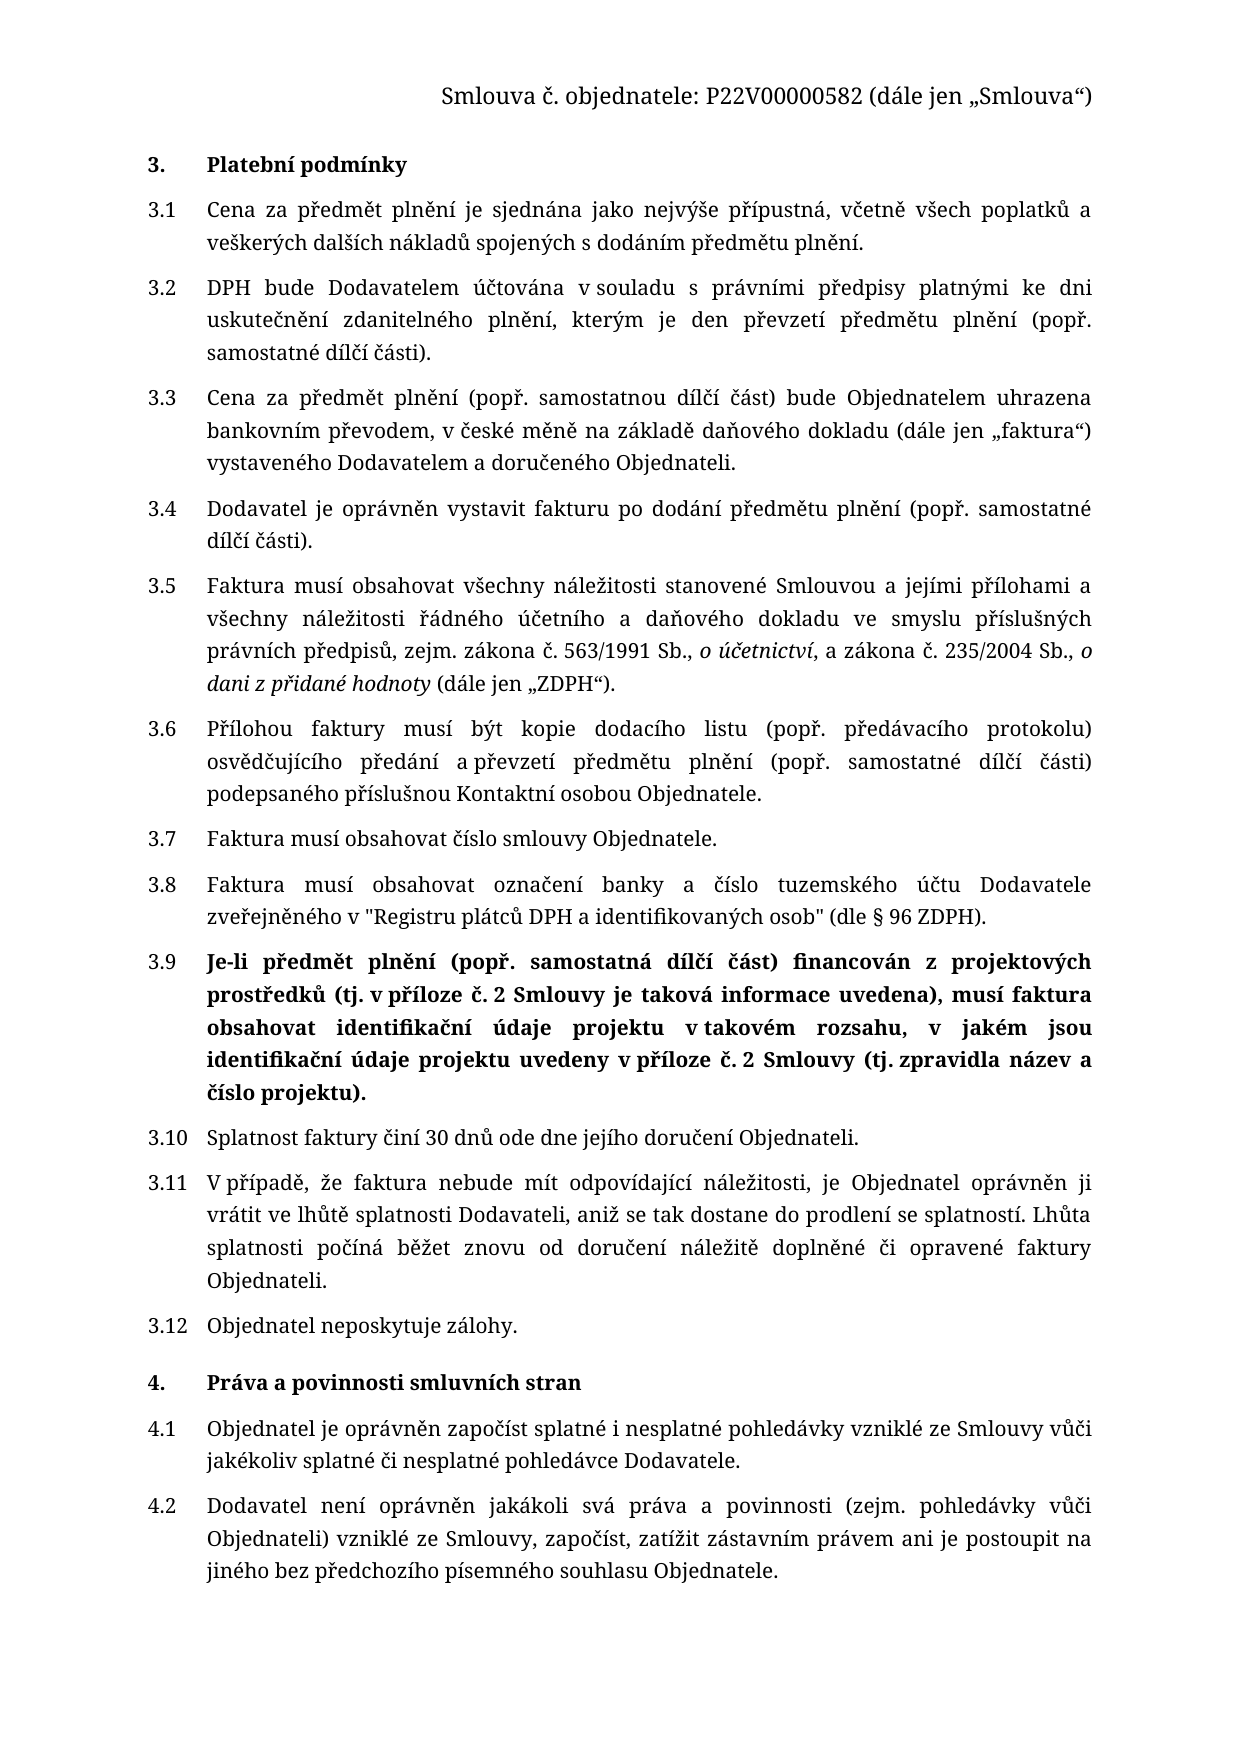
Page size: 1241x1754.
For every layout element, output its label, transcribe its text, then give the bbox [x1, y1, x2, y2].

list DPH bude Dodavatelem účtována v souladu s právními předpisy platnými ke dni uskutečnění zdanitelného plnění, kterým je den převzetí předmětu plnění (popř. samostatné dílčí části). [148, 273, 1093, 367]
list V případě, že faktura nebude mít odpovídající náležitosti, je Objednatel oprávněn ji vrátit ve lhůtě splatnosti Dodavateli, aniž se tak dostane do prodlení se splatností. Lhůta splatnosti počíná běžet znovu od doručení náležitě doplněné či opravené faktury Objednateli. [148, 1168, 1093, 1294]
list Cena za předmět plnění (popř. samostatnou dílčí část) bude Objednatelem uhrazena bankovním převodem, v české měně na základě daňového dokladu (dále jen „faktura“) vystaveného Dodavatelem a doručeného Objednateli. [148, 383, 1093, 477]
list Přílohou faktury musí být kopie dodacího listu (popř. předávacího protokolu) osvědčujícího předání a převzetí předmětu plnění (popř. samostatné dílčí části) podepsaného příslušnou Kontaktní osobou Objednatele. [148, 714, 1093, 808]
list Cena za předmět plnění je sjednána jako nejvýše přípustná, včetně všech poplatků a veškerých dalších nákladů spojených s dodáním předmětu plnění. [148, 195, 1093, 256]
list Faktura musí obsahovat označení banky a číslo tuzemského účtu Dodavatele zveřejněného v "Registru plátců DPH a identifikovaných osob" (dle § 96 ZDPH). [148, 870, 1093, 931]
list Je-li předmět plnění (popř. samostatná dílčí část) financován z projektových prostředků (tj. v příloze č. 2 Smlouvy je taková informace uvedena), musí faktura obsahovat identifikační údaje projektu v takovém rozsahu, v jakém jsou identifikační údaje projektu uvedeny v příloze č. 2 Smlouvy (tj. zpravidla název a číslo projektu). [148, 947, 1093, 1106]
list Dodavatel není oprávněn jakákoli svá práva a povinnosti (zejm. pohledávky vůči Objednateli) vzniklé ze Smlouvy, započíst, zatížit zástavním právem ani je postoupit na jiného bez předchozího písemného souhlasu Objednatele. [148, 1491, 1093, 1585]
list Platební podmínky [148, 150, 1093, 179]
list Dodavatel je oprávněn vystavit fakturu po dodání předmětu plnění (popř. samostatné dílčí části). [148, 494, 1093, 555]
list Splatnost faktury činí 30 dnů ode dne jejího doručení Objednateli. [148, 1123, 1093, 1151]
list Faktura musí obsahovat všechny náležitosti stanovené Smlouvou a jejími přílohami a všechny náležitosti řádného účetního a daňového dokladu ve smyslu příslušných právních předpisů, zejm. zákona č. 563/1991 Sb., o účetnictví, a zákona č. 235/2004 Sb., o dani z přidané hodnoty (dále jen „ZDPH“). [148, 571, 1093, 698]
list Práva a povinnosti smluvních stran [148, 1368, 1093, 1397]
list Objednatel je oprávněn započíst splatné i nesplatné pohledávky vzniklé ze Smlouvy vůči jakékoliv splatné či nesplatné pohledávce Dodavatele. [148, 1414, 1093, 1475]
list Objednatel neposkytuje zálohy. [148, 1311, 1093, 1339]
list Faktura musí obsahovat číslo smlouvy Objednatele. [148, 824, 1093, 853]
